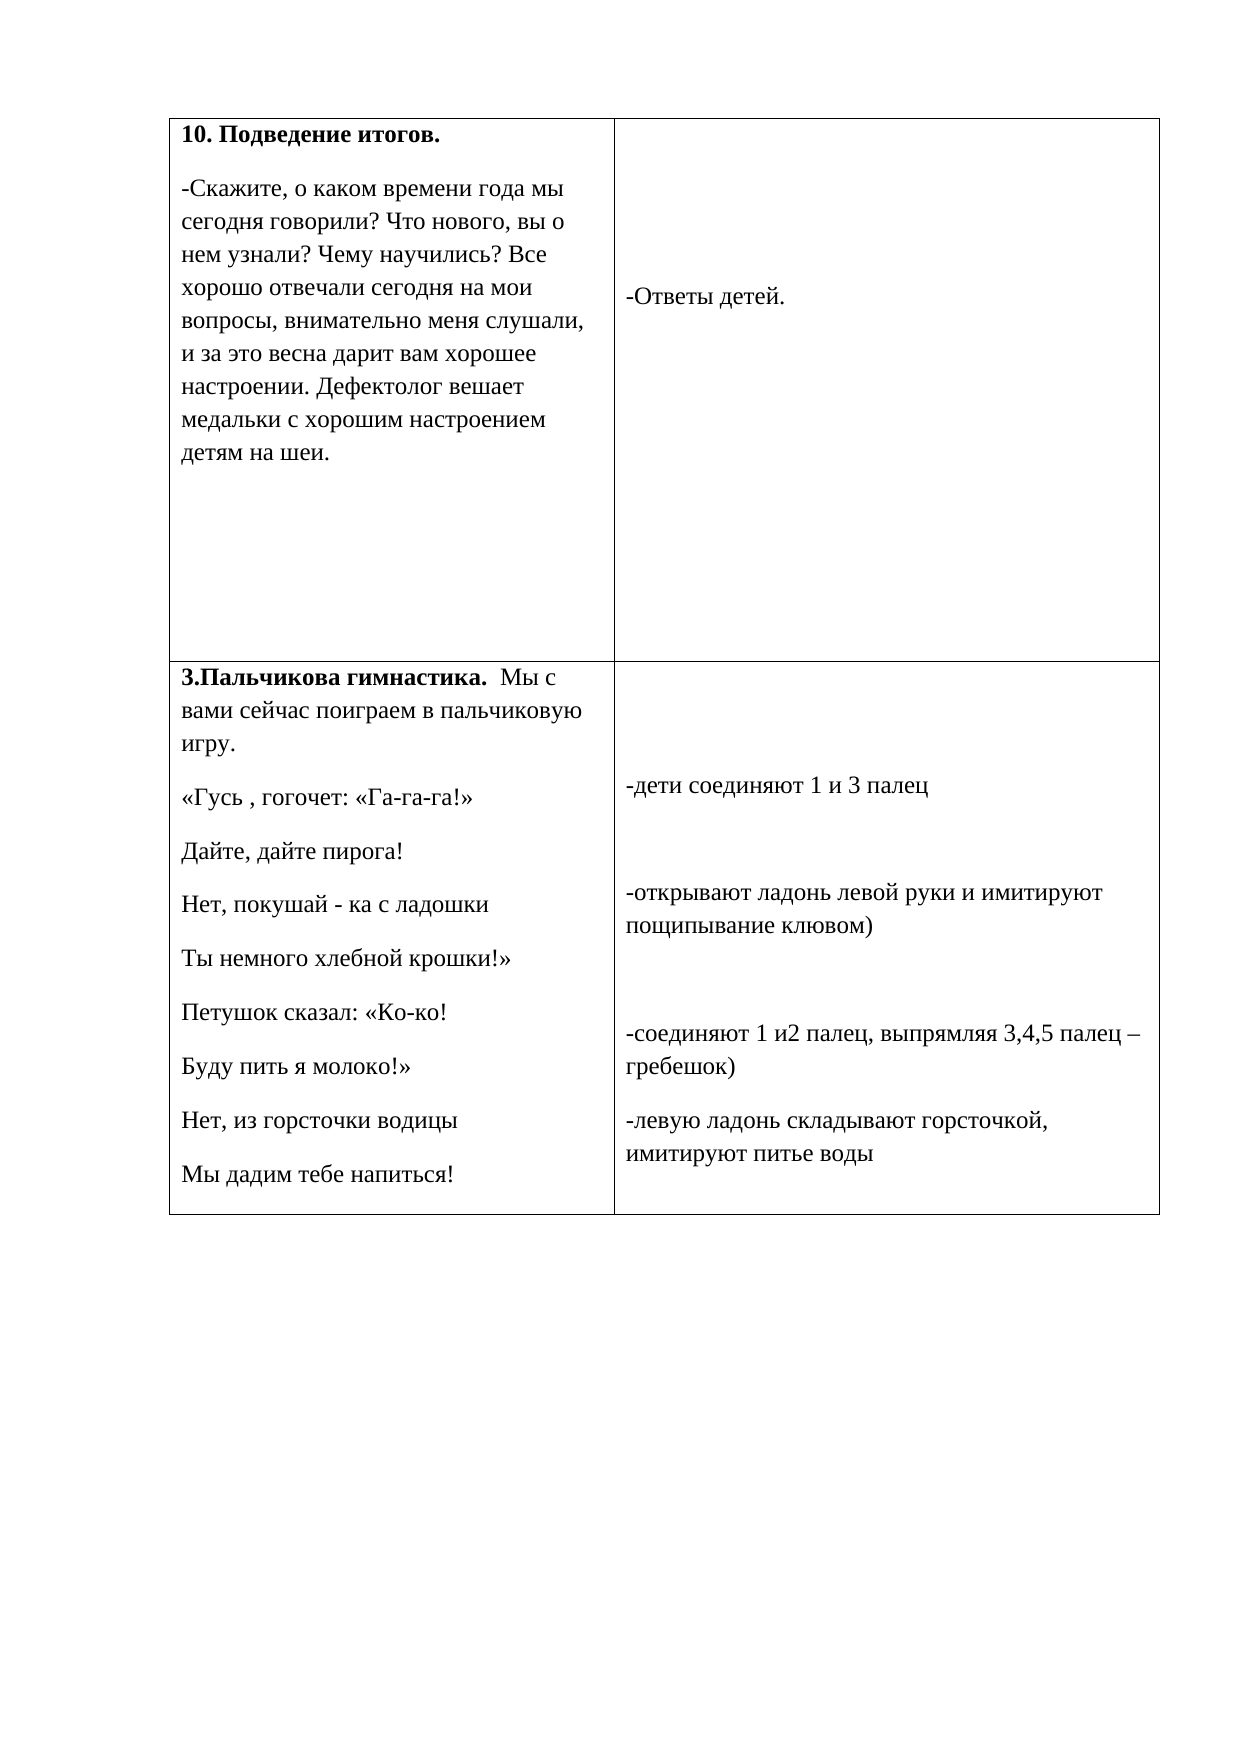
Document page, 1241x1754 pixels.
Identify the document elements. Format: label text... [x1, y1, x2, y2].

table_cell -Ответы детей. [615, 119, 1159, 661]
table_cell 3.Пальчикова гимнастика. Мы с вами сейчас поиграем в пальчиковую игру. «Гусь , гогочет: «Га-га-га!» Дайте, дайте пирога! Нет, покушай - ка с ладошки Ты немного хлебной крошки!» Петушок сказал: «Ко-ко! Буду пить я молоко!» Нет, из горсточки водицы Мы дадим тебе напиться! [170, 662, 614, 1214]
table_cell -дети соединяют 1 и 3 палец -открывают ладонь левой руки и имитируют пощипывание клювом) -соединяют 1 и2 палец, выпрямляя 3,4,5 палец – гребешок) -левую ладонь складывают горсточкой, имитируют питье воды [615, 662, 1159, 1214]
table_cell 10. Подведение итогов. -Скажите, о каком времени года мы сегодня говорили? Что нового, вы о нем узнали? Чему научились? Все хорошо отвечали сегодня на мои вопросы, внимательно меня слушали, и за это весна дарит вам хорошее настроении. Дефектолог вешает медальки с хорошим настроением детям на шеи. [170, 119, 614, 661]
